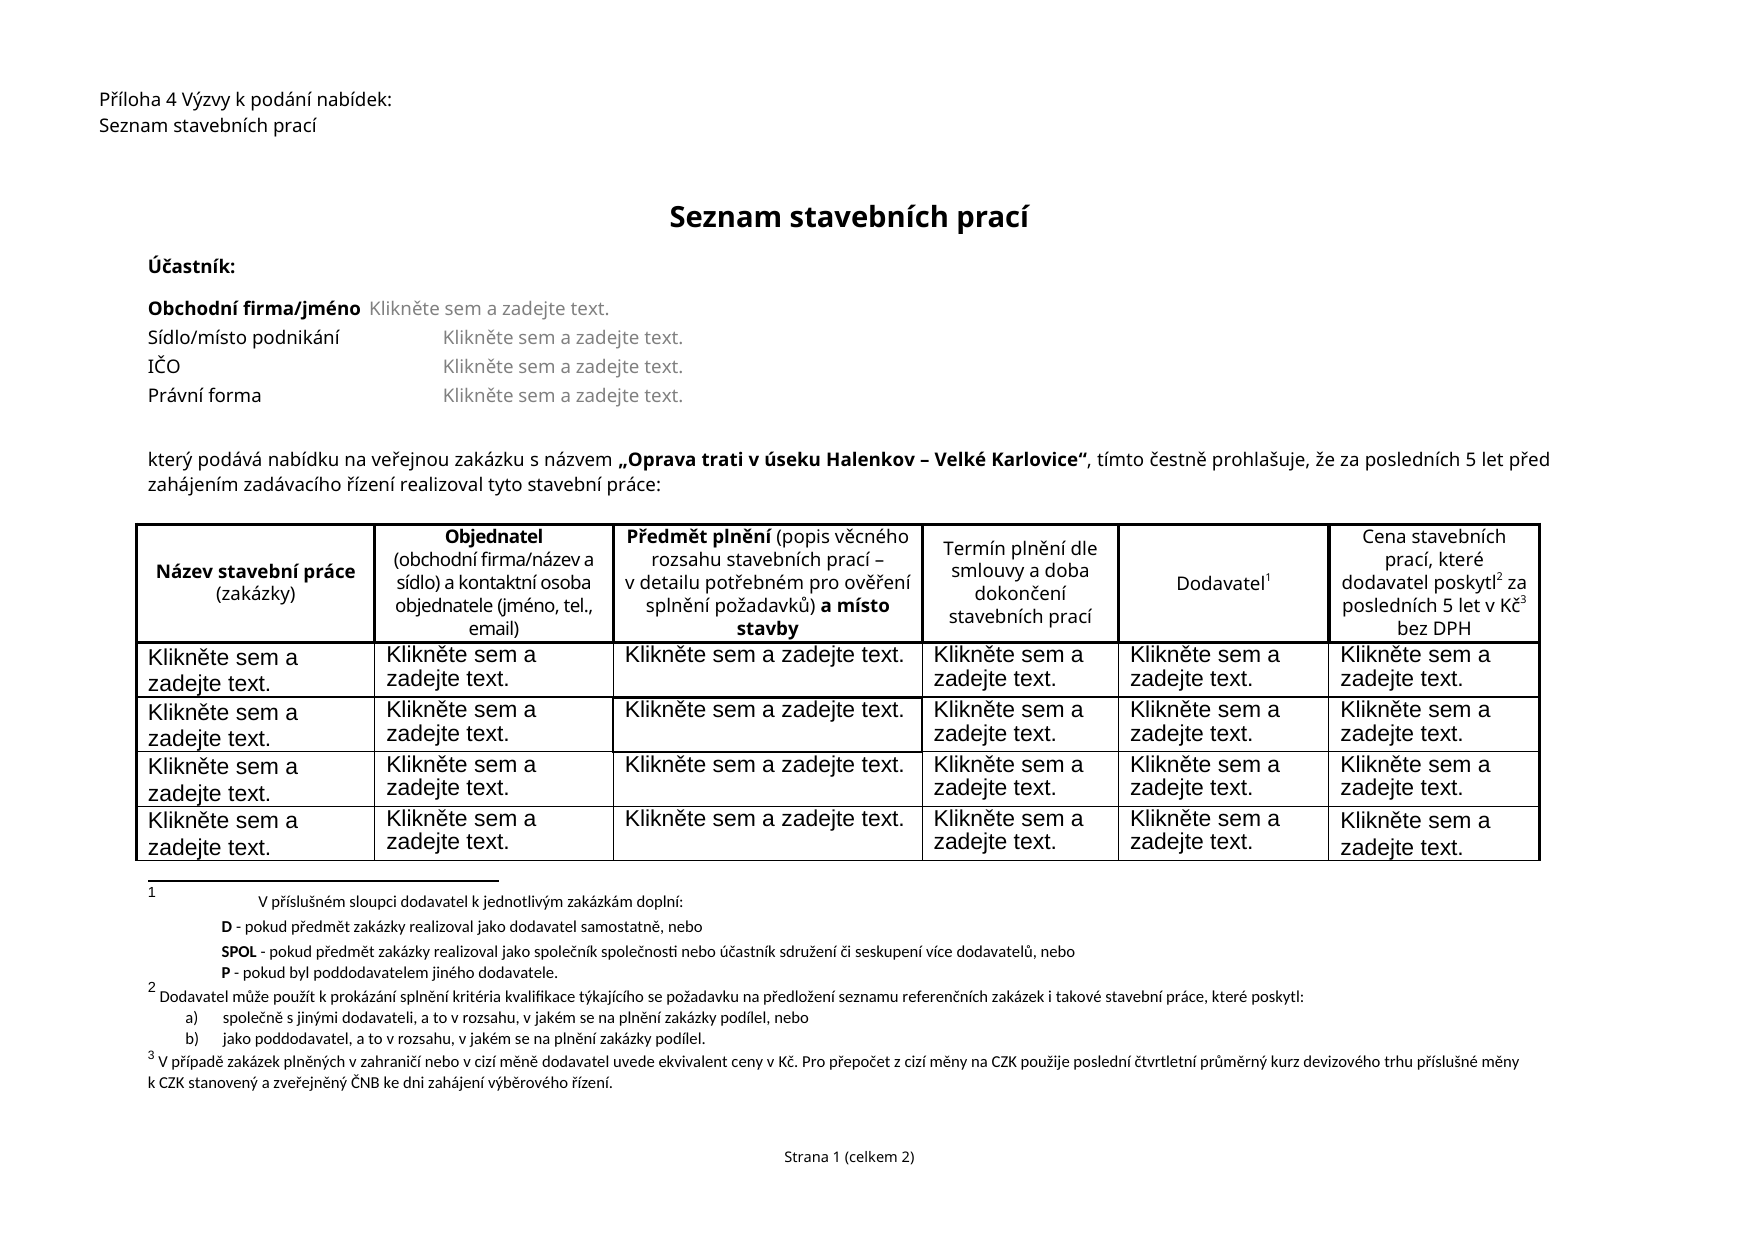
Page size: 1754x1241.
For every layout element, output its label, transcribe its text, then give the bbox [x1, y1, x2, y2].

text Sídlo/místo podnikání [148, 321, 1551, 350]
title Seznam stavebních prací [148, 196, 1551, 236]
text který podává nabídku na veřejnou zakázku s názvem „Oprava trati v úseku Halenkov – Velké Karlovice“, tímto čestně prohlašuje, že za posledních 5 let před zahájením zadávacího řízení realizoval tyto stavební práce: [148, 446, 1551, 497]
table_header Název stavební práce (zakázky) [138, 526, 373, 641]
text IČO [148, 350, 1551, 379]
text Obchodní firma/jméno [148, 292, 1551, 321]
table_header Objednatel (obchodní firma/název a sídlo) a kontaktní osoba objednatele (jméno, tel., email) [376, 526, 612, 641]
table_header Cena stavebních prací, které dodavatel poskytl za posledních 5 let v Kč bez DPH [1331, 526, 1538, 641]
text Účastník: [148, 249, 1551, 279]
table_header Předmět plnění (popis věcného rozsahu stavebních prací – v detailu potřebném pro ověření splnění požadavků) a místo stavby [615, 526, 921, 641]
table_header Dodavatel [1120, 526, 1327, 641]
table_header Termín plnění dle smlouvy a doba dokončení stavebních prací [924, 526, 1117, 641]
text Právní forma [148, 379, 1551, 408]
